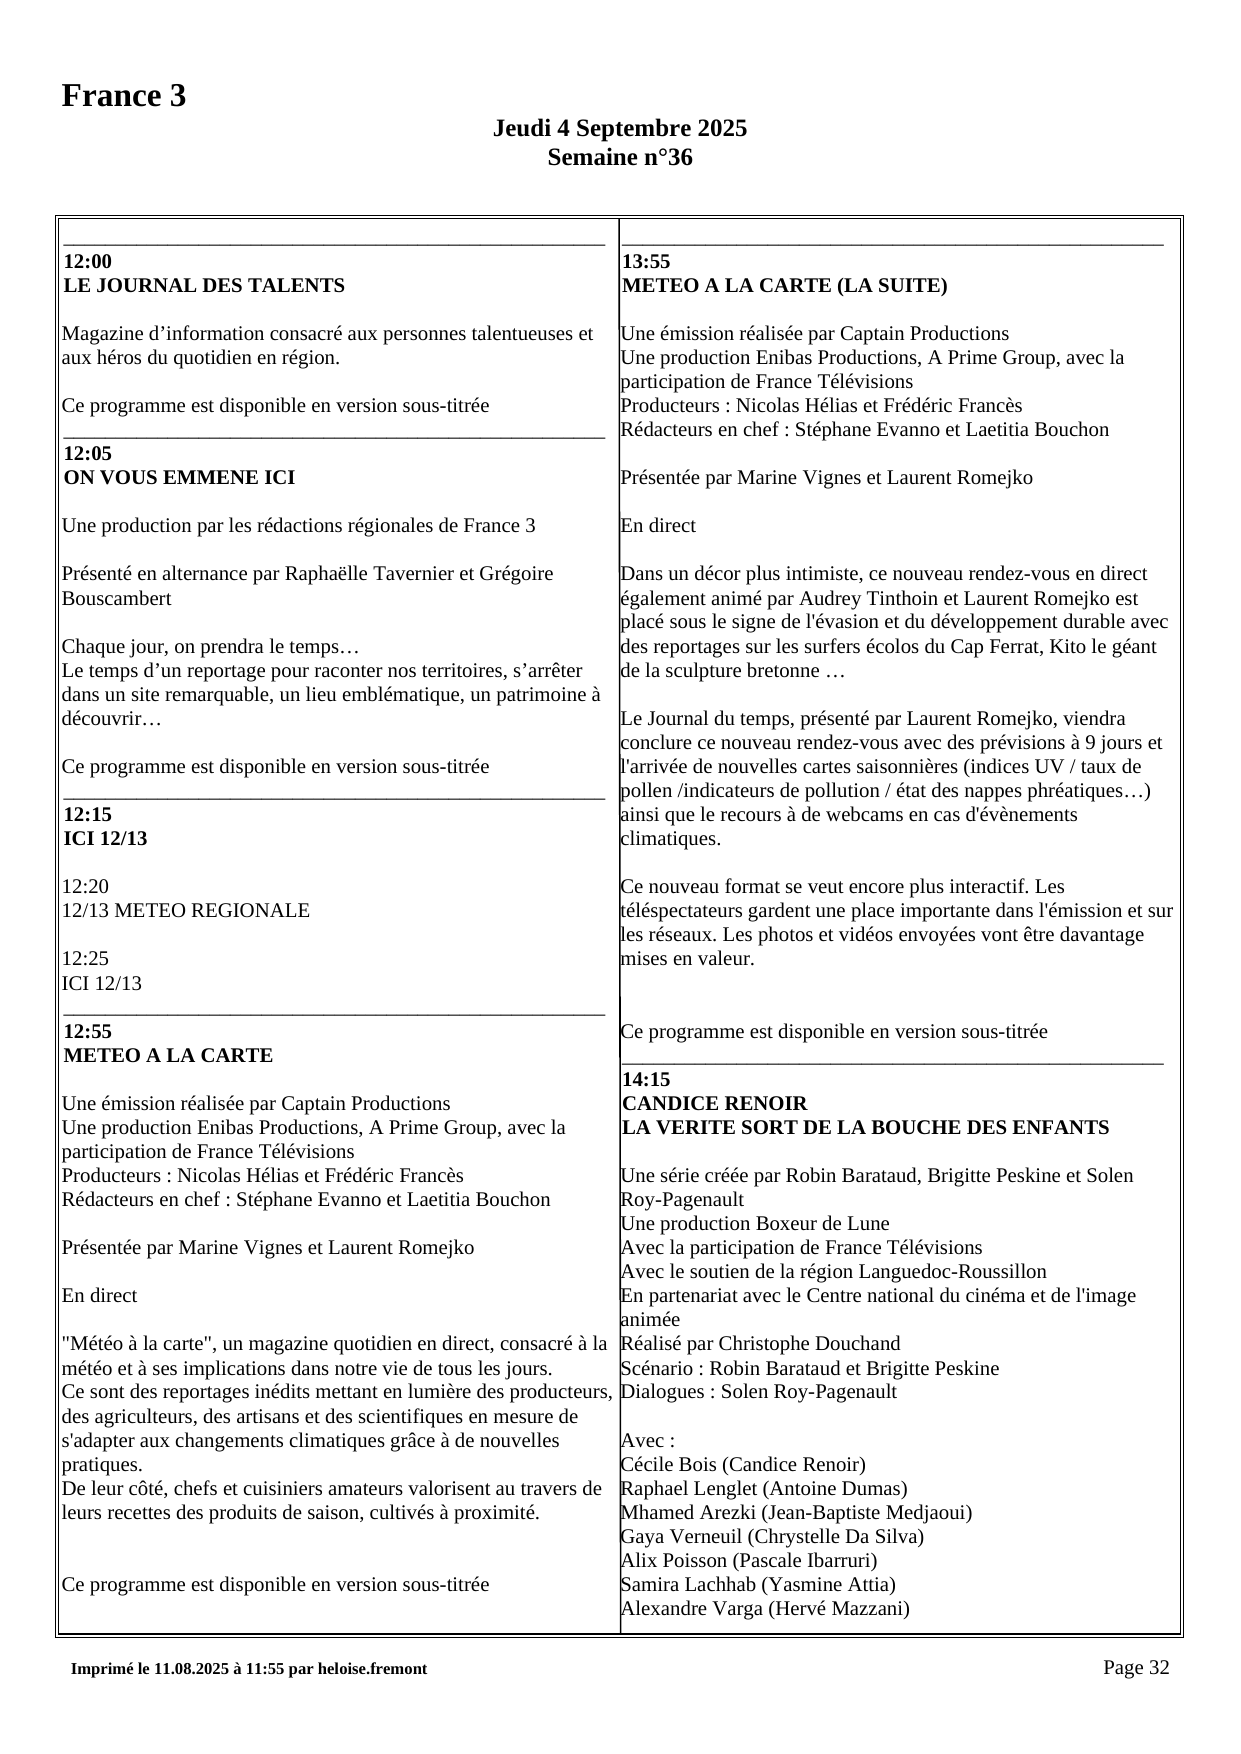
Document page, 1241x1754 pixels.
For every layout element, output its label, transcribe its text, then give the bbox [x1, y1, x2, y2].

text ON VOUS EMMENE ICI [63, 465, 620, 489]
text METEO A LA CARTE [63, 1043, 620, 1067]
text Magazine d’information consacré aux personnes talentueuses et aux héros du quotidien en région. [61, 297, 620, 369]
text 12:15 [63, 802, 620, 826]
text ____________________________________________________ [63, 224, 620, 248]
text Ce programme est disponible en version sous-titrée [61, 754, 620, 778]
text ____________________________________________________ [63, 778, 620, 802]
text 13:55 [622, 248, 1179, 273]
text 14:15 [622, 1067, 1179, 1091]
text LE JOURNAL DES TALENTS [63, 273, 620, 297]
text ____________________________________________________ [63, 994, 620, 1018]
text Ce programme est disponible en version sous-titrée [61, 1572, 620, 1596]
text Une émission réalisée par Captain Productions Une production Enibas Productions, A Prime Group, avec la participation de France Télévisions Producteurs : Nicolas Hélias et Frédéric Francès Rédacteurs en chef : Stéphane Evanno et Laetitia Bouchon Présentée par Marine Vignes et Laurent Romejko En direct Dans un décor plus intimiste, ce nouveau rendez-vous en direct également animé par Audrey Tinthoin et Laurent Romejko est placé sous le signe de l'évasion et du développement durable avec des reportages sur les surfers écolos du Cap Ferrat, Kito le géant de la sculpture bretonne … Le Journal du temps, présenté par Laurent Romejko, viendra conclure ce nouveau rendez-vous avec des prévisions à 9 jours et l'arrivée de nouvelles cartes saisonnières (indices UV / taux de pollen /indicateurs de pollution / état des nappes phréatiques…) ainsi que le recours à de webcams en cas d'évènements climatiques. Ce nouveau format se veut encore plus interactif. Les téléspectateurs gardent une place importante dans l'émission et sur les réseaux. Les photos et vidéos envoyées vont être davantage mises en valeur. [620, 297, 1179, 1018]
text CANDICE RENOIR [622, 1091, 1179, 1115]
text ICI 12/13 [63, 826, 620, 850]
text 12:00 [63, 248, 620, 273]
text ____________________________________________________ [622, 1043, 1179, 1067]
text Une production par les rédactions régionales de France 3 Présenté en alternance par Raphaëlle Tavernier et Grégoire Bouscambert Chaque jour, on prendra le temps… Le temps d’un reportage pour raconter nos territoires, s’arrêter dans un site remarquable, un lieu emblématique, un patrimoine à découvrir… [61, 489, 620, 730]
text Une émission réalisée par Captain Productions Une production Enibas Productions, A Prime Group, avec la participation de France Télévisions Producteurs : Nicolas Hélias et Frédéric Francès Rédacteurs en chef : Stéphane Evanno et Laetitia Bouchon Présentée par Marine Vignes et Laurent Romejko En direct "Météo à la carte", un magazine quotidien en direct, consacré à la météo et à ses implications dans notre vie de tous les jours. Ce sont des reportages inédits mettant en lumière des producteurs, des agriculteurs, des artisans et des scientifiques en mesure de s'adapter aux changements climatiques grâce à de nouvelles pratiques. De leur côté, chefs et cuisiniers amateurs valorisent au travers de leurs recettes des produits de saison, cultivés à proximité. [61, 1067, 620, 1572]
text Ce programme est disponible en version sous-titrée [61, 393, 620, 417]
text METEO A LA CARTE (LA SUITE) [622, 273, 1179, 297]
text 12:20 12/13 METEO REGIONALE 12:25 ICI 12/13 [61, 850, 620, 994]
text 12:55 [63, 1018, 620, 1043]
text 12:05 [63, 441, 620, 465]
text ____________________________________________________ [622, 224, 1179, 248]
text Ce programme est disponible en version sous-titrée [620, 1018, 1179, 1043]
text LA VERITE SORT DE LA BOUCHE DES ENFANTS [622, 1115, 1179, 1139]
text ____________________________________________________ [63, 417, 620, 441]
